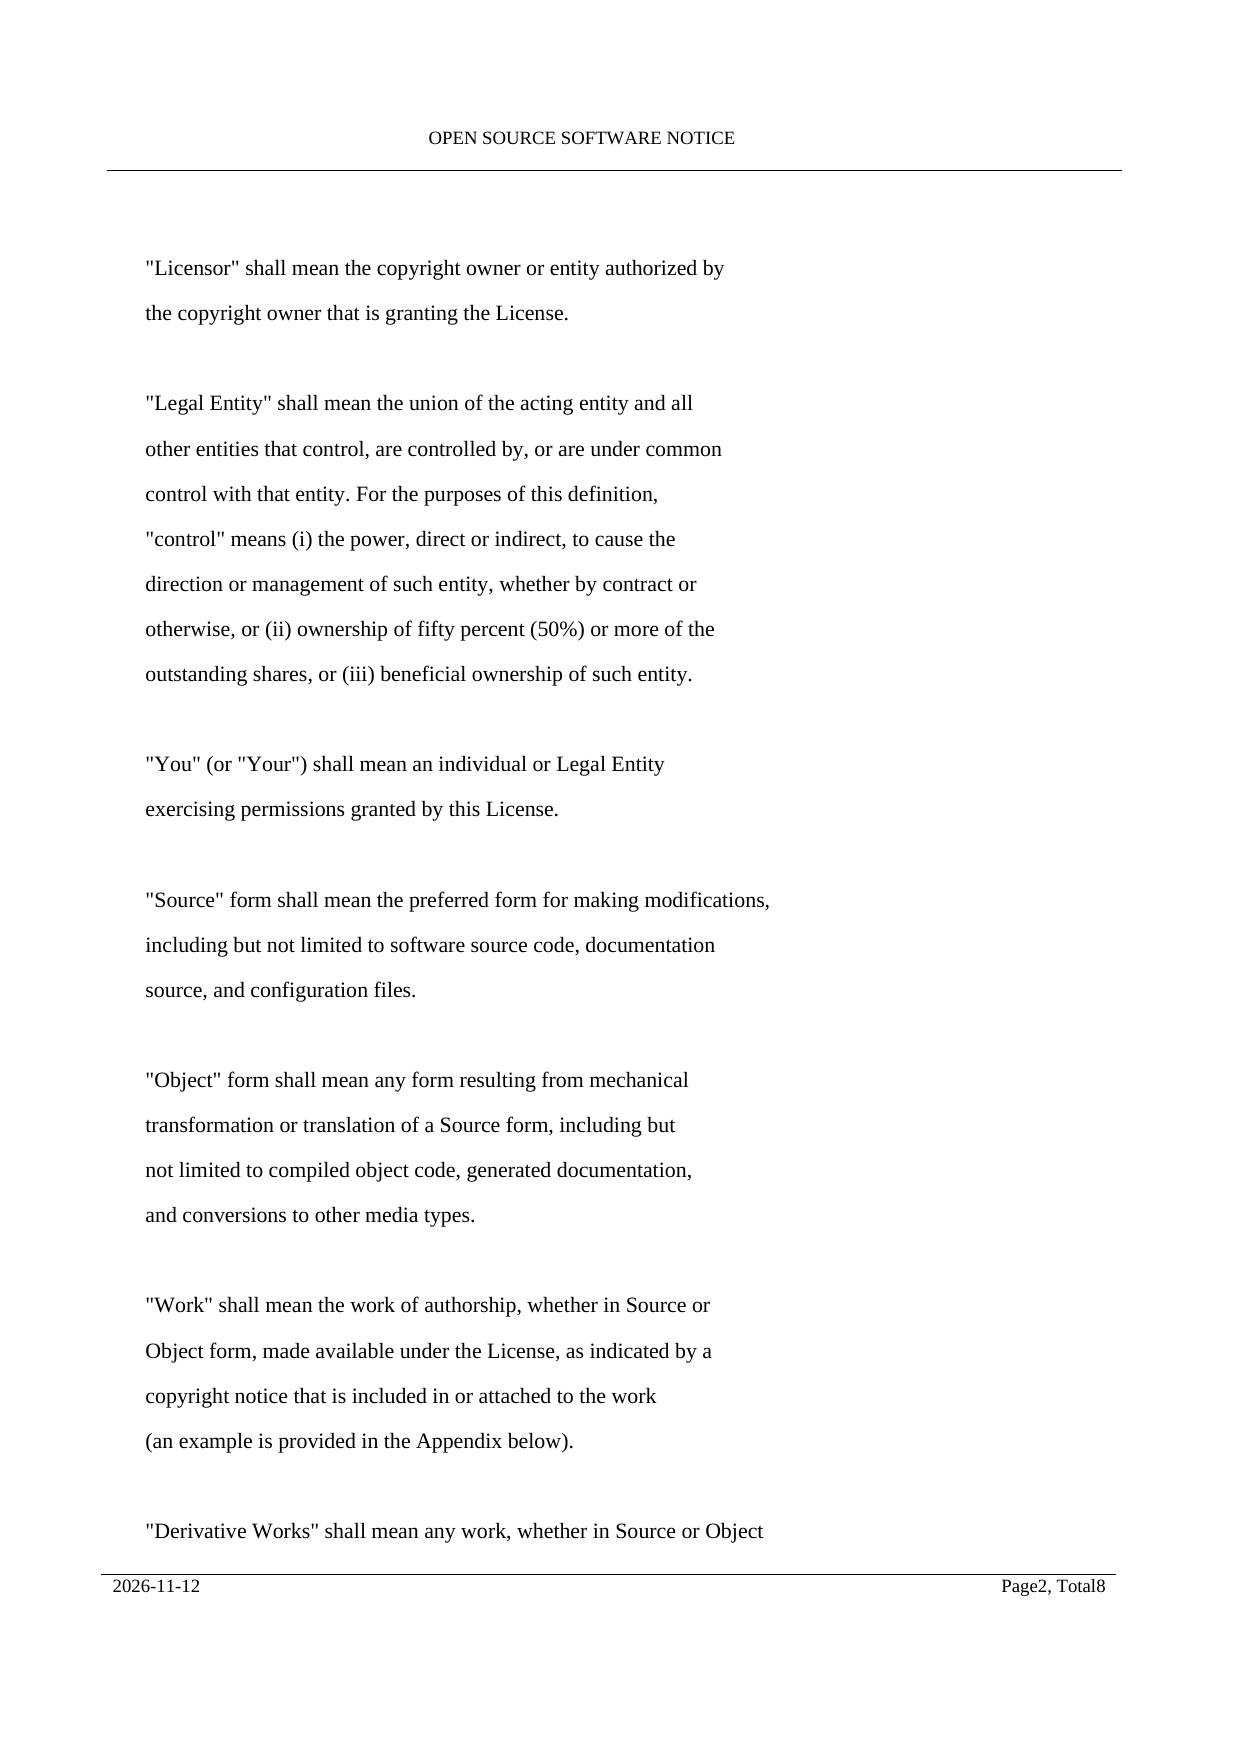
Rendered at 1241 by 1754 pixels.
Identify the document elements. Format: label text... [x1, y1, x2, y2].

text copyright notice that is included in or attached to the work [112, 1379, 1128, 1412]
text source, and configuration files. [112, 973, 1128, 1006]
text (an example is provided in the Appendix below). [112, 1424, 1128, 1457]
text including but not limited to software source code, documentation [112, 928, 1128, 961]
text "Object" form shall mean any form resulting from mechanical [112, 1063, 1128, 1096]
text otherwise, or (ii) ownership of fifty percent (50%) or more of the [112, 612, 1128, 645]
text and conversions to other media types. [112, 1199, 1128, 1231]
text the copyright owner that is granting the License. [112, 297, 1128, 329]
text not limited to compiled object code, generated documentation, [112, 1153, 1128, 1186]
text "You" (or "Your") shall mean an individual or Legal Entity [112, 748, 1128, 780]
text "Derivative Works" shall mean any work, whether in Source or Object [112, 1514, 1128, 1547]
text "Source" form shall mean the preferred form for making modifications, [112, 883, 1128, 915]
text Object form, made available under the License, as indicated by a [112, 1334, 1128, 1366]
text control with that entity. For the purposes of this definition, [112, 477, 1128, 509]
text other entities that control, are controlled by, or are under common [112, 432, 1128, 464]
text transformation or translation of a Source form, including but [112, 1108, 1128, 1141]
text direction or management of such entity, whether by contract or [112, 567, 1128, 600]
text "Work" shall mean the work of authorship, whether in Source or [112, 1289, 1128, 1321]
text "Licensor" shall mean the copyright owner or entity authorized by [112, 251, 1128, 284]
text exercising permissions granted by this License. [112, 793, 1128, 825]
text "control" means (i) the power, direct or indirect, to cause the [112, 522, 1128, 554]
text "Legal Entity" shall mean the union of the acting entity and all [112, 387, 1128, 419]
text outstanding shares, or (iii) beneficial ownership of such entity. [112, 657, 1128, 690]
